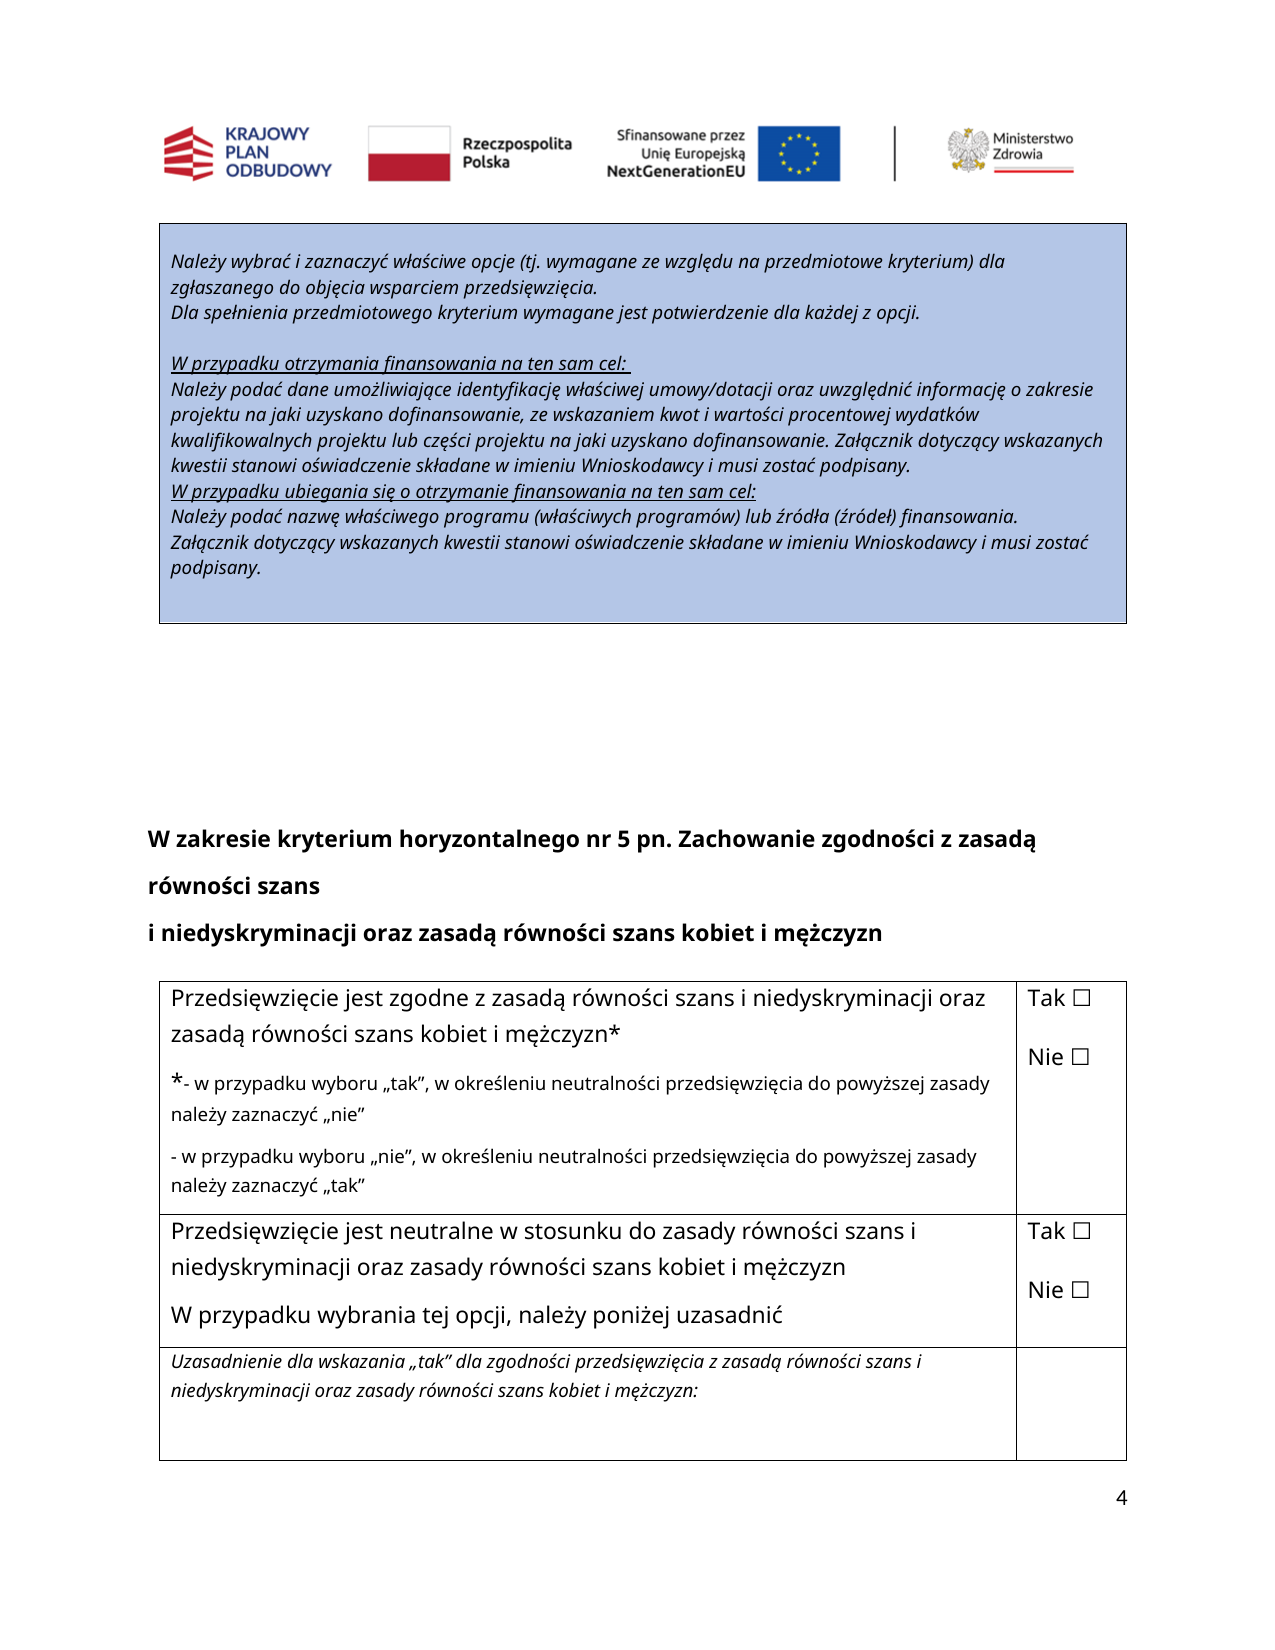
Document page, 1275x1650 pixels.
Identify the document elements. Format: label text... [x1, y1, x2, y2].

table_header Przedsięwzięcie jest zgodne z zasadą równości szans i niedyskryminacji oraz zasadą równości szans kobiet i mężczyzn* *- w przypadku wyboru „tak”, w określeniu neutralności przedsięwzięcia do powyższej zasady należy zaznaczyć „nie” - w przypadku wyboru „nie”, w określeniu neutralności przedsięwzięcia do powyższej zasady należy zaznaczyć „tak” [160, 982, 1016, 1214]
text i niedyskryminacji oraz zasadą równości szans kobiet i mężczyzn [148, 917, 1127, 948]
table_header Tak Nie [1017, 982, 1126, 1214]
table_cell Przedsięwzięcie jest neutralne w stosunku do zasady równości szans i niedyskryminacji oraz zasady równości szans kobiet i mężczyzn W przypadku wybrania tej opcji, należy poniżej uzasadnić [160, 1215, 1016, 1347]
picture [147, 103, 1093, 198]
table_cell [1017, 1348, 1126, 1460]
table_cell Należy wybrać i zaznaczyć właściwe opcje (tj. wymagane ze względu na przedmiotowe kryterium) dla zgłaszanego do objęcia wsparciem przedsięwzięcia. Dla spełnienia przedmiotowego kryterium wymagane jest potwierdzenie dla każdej z opcji. W przypadku otrzymania finansowania na ten sam cel: Należy podać dane umożliwiające identyfikację właściwej umowy/dotacji oraz uwzględnić informację o zakresie projektu na jaki uzyskano dofinansowanie, ze wskazaniem kwot i wartości procentowej wydatków kwalifikowalnych projektu lub części projektu na jaki uzyskano dofinansowanie. Załącznik dotyczący wskazanych kwestii stanowi oświadczenie składane w imieniu Wnioskodawcy i musi zostać podpisany. W przypadku ubiegania się o otrzymanie finansowania na ten sam cel: Należy podać nazwę właściwego programu (właściwych programów) lub źródła (źródeł) finansowania. Załącznik dotyczący wskazanych kwestii stanowi oświadczenie składane w imieniu Wnioskodawcy i musi zostać podpisany. [160, 224, 1126, 622]
table_cell Tak Nie [1017, 1215, 1126, 1347]
text W zakresie kryterium horyzontalnego nr 5 pn. Zachowanie zgodności z zasadą równości szans [148, 823, 1127, 902]
